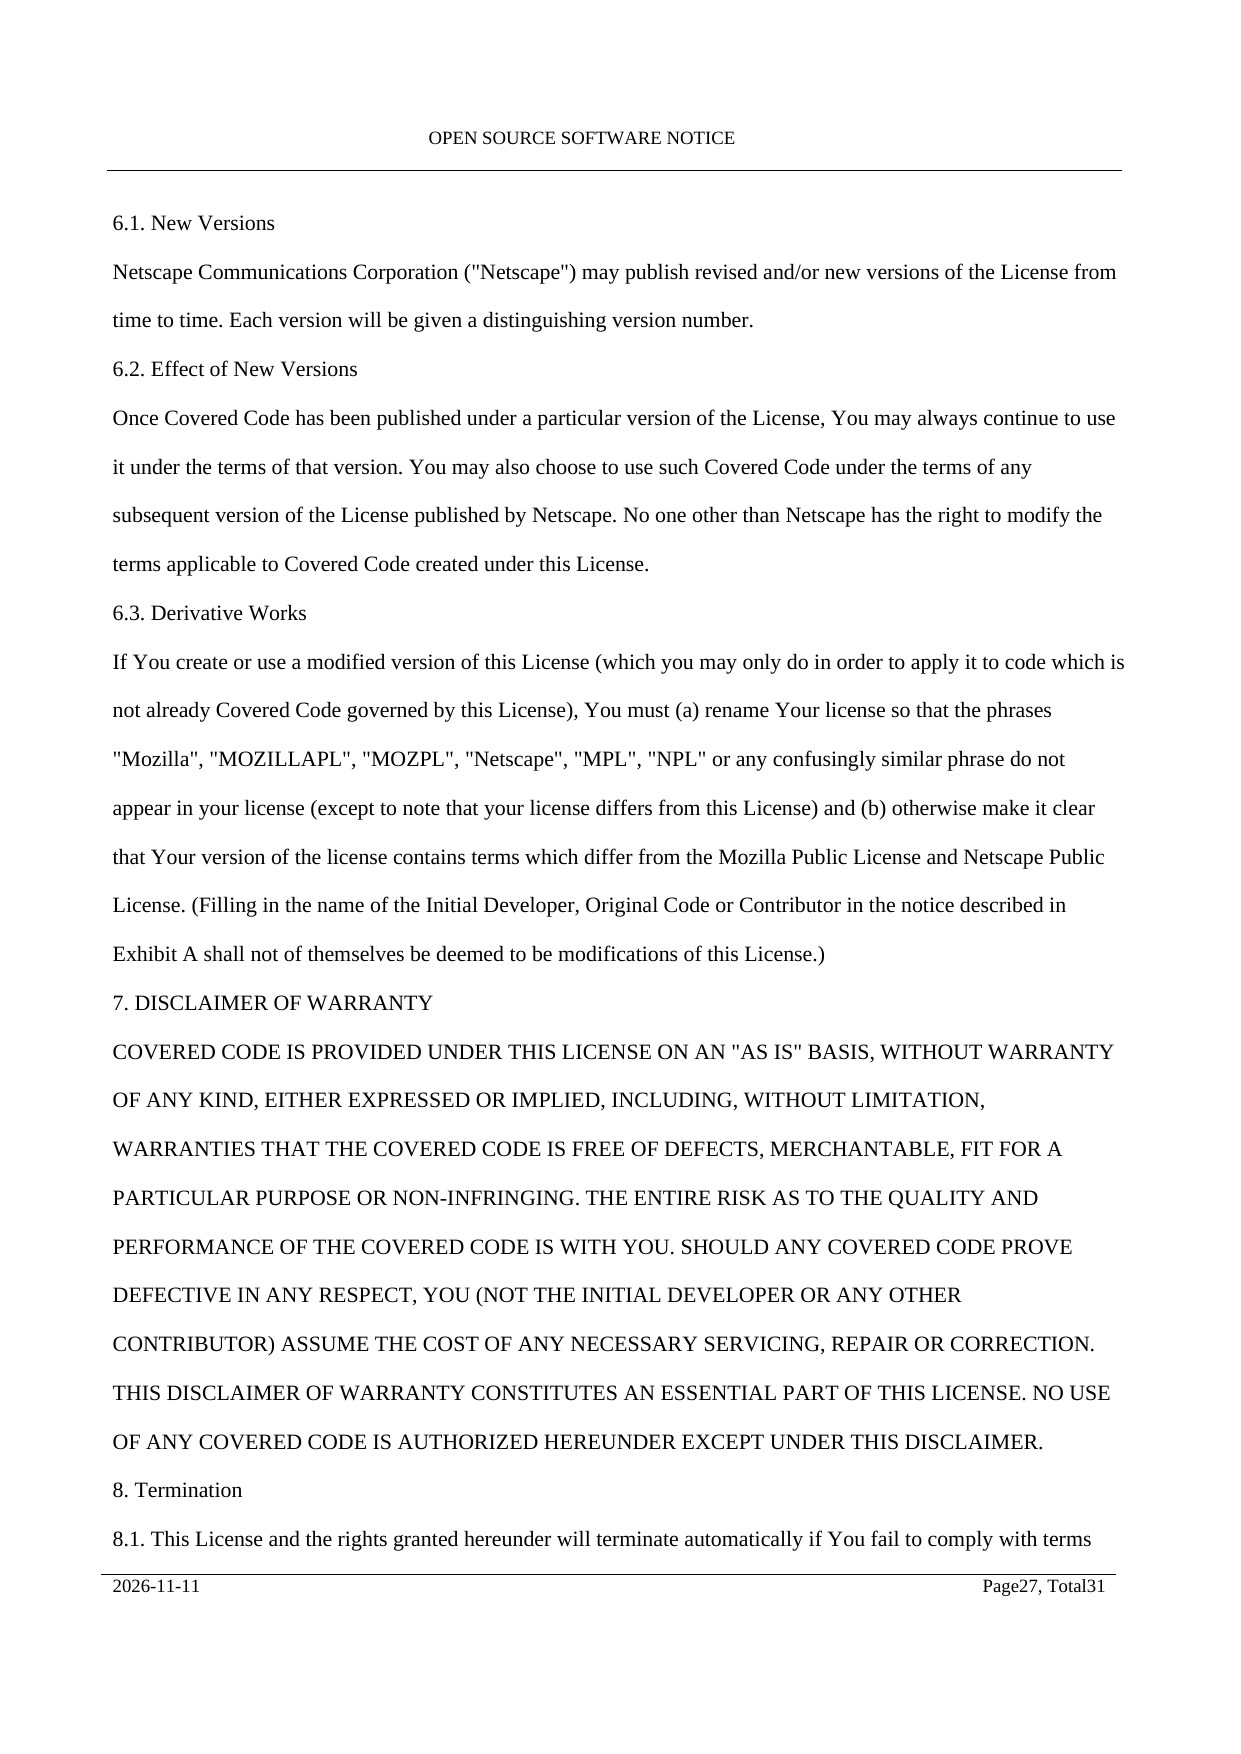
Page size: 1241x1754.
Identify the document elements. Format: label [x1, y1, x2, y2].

text [112, 206, 1128, 1555]
